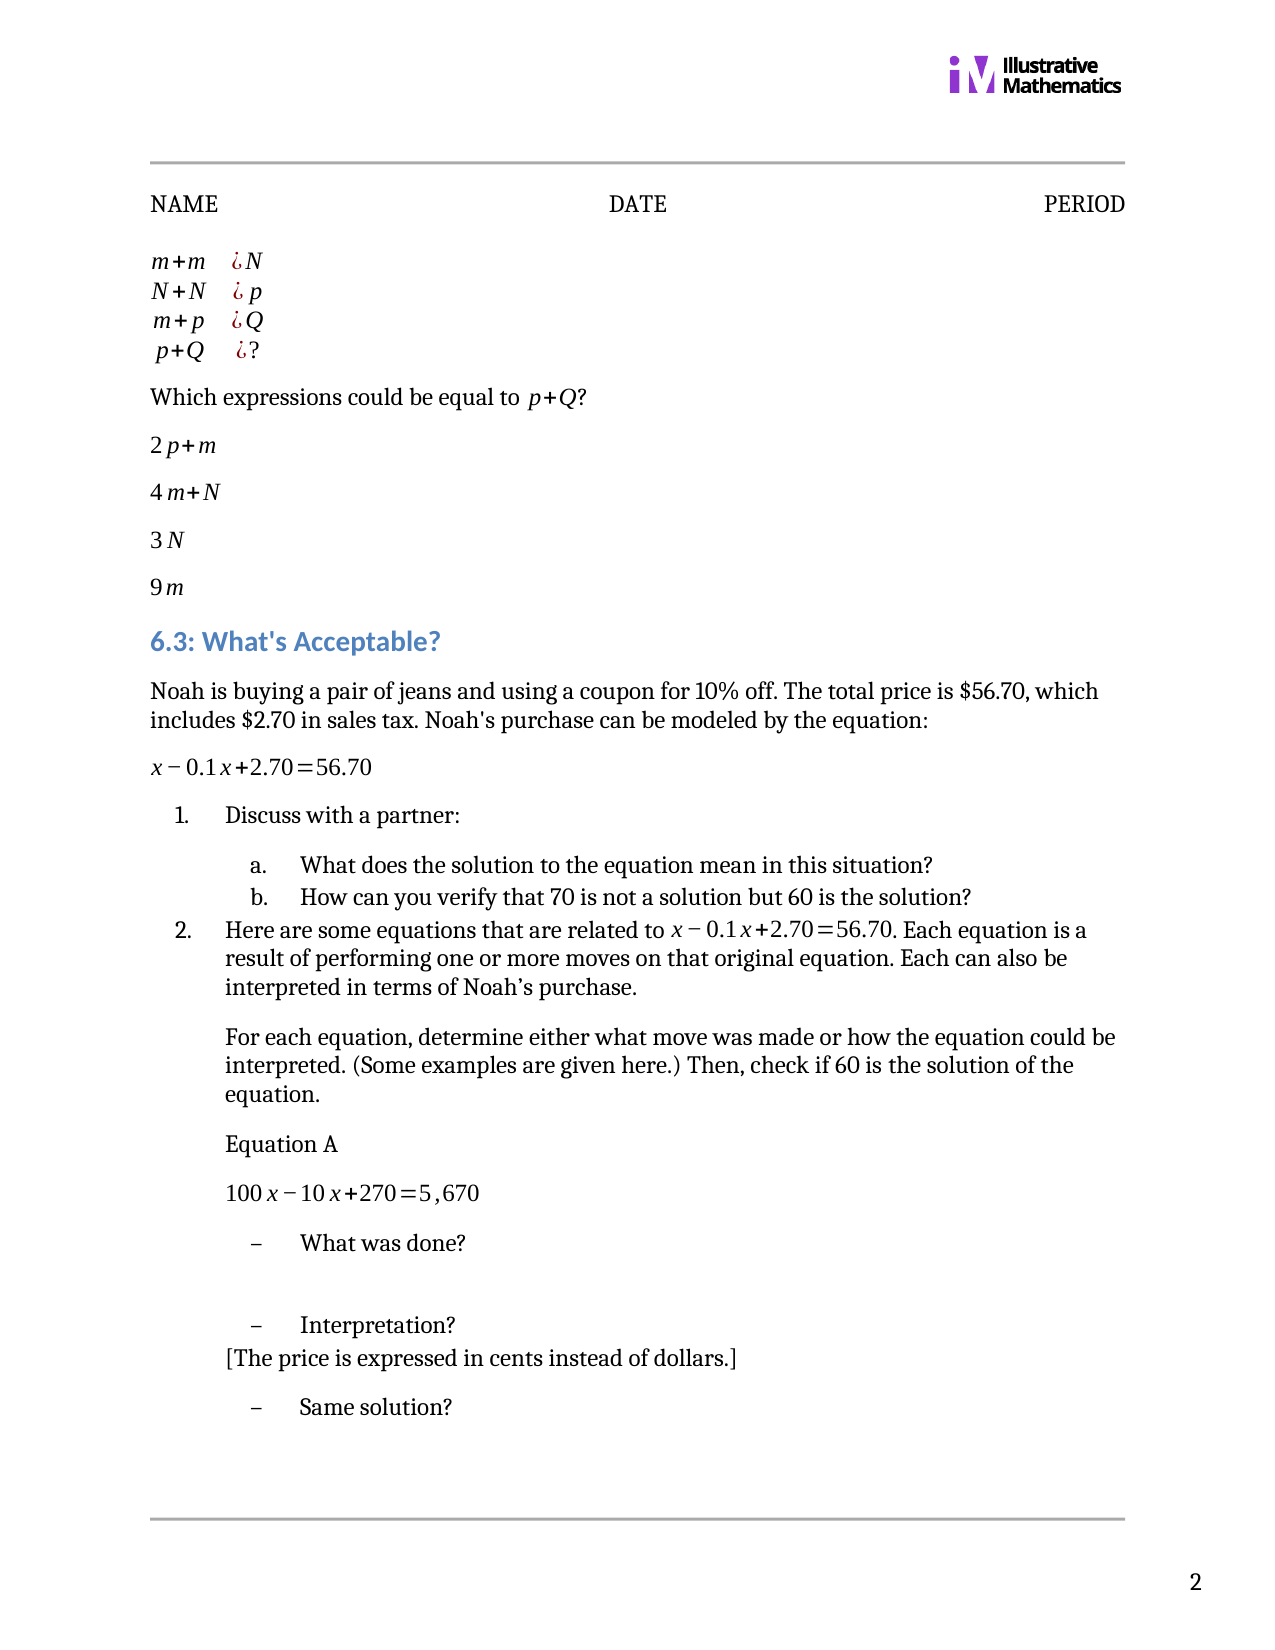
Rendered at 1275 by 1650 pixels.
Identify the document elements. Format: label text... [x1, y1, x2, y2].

text Which expressions could be equal to ? [150, 383, 1125, 412]
list Discuss with a partner: [175, 801, 1125, 830]
picture [949, 55, 1121, 93]
list Equation A [175, 1130, 1125, 1158]
list Interpretation? [250, 1311, 1125, 1340]
list Same solution? [250, 1393, 1125, 1422]
text Noah is buying a pair of jeans and using a coupon for 10% off. The total price is $56.70, which includes $2.70 in sales tax. Noah's purchase can be modeled by the equation: [150, 677, 1125, 735]
list For each equation, determine either what move was made or how the equation could be interpreted. (Some examples are given here.) Then, check if 60 is the solution of the equation. [175, 1023, 1125, 1109]
list What does the solution to the equation mean in this situation? [250, 851, 1125, 879]
list [The price is expressed in cents instead of dollars.] [175, 1343, 1125, 1372]
list Here are some equations that are related to . Each equation is a result of performing one or more moves on that original equation. Each can also be interpreted in terms of Noah’s purchase. [175, 916, 1125, 1002]
list How can you verify that 70 is not a solution but 60 is the solution? [250, 883, 1125, 912]
subtitle 6.3: What's Acceptable? [150, 623, 1125, 658]
list What was done? [250, 1229, 1125, 1258]
